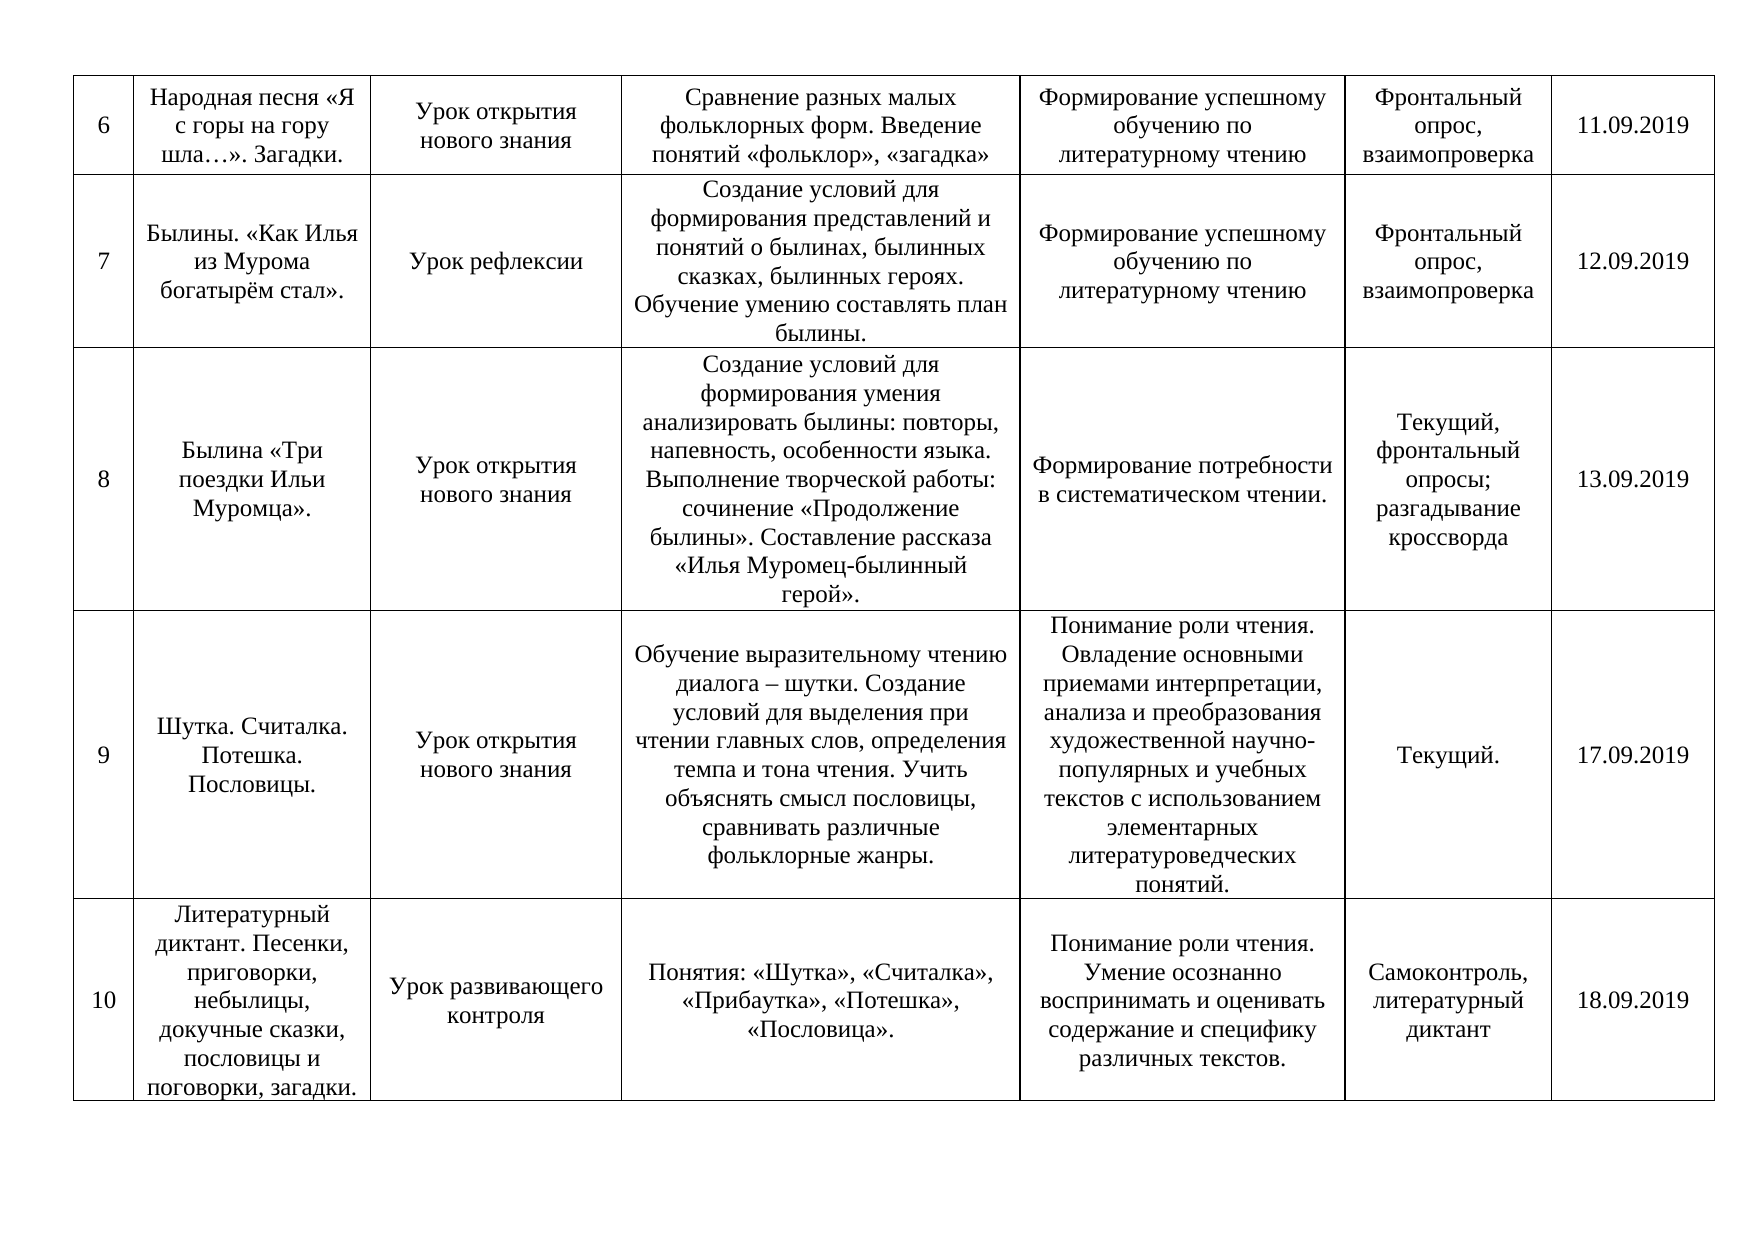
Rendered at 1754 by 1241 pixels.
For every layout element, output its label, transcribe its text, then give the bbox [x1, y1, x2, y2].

table_cell Формирование потребности в систематическом чтении. [1021, 348, 1344, 609]
table_cell Текущий, фронтальный опросы; разгадывание кроссворда [1346, 348, 1551, 609]
table_cell Урок открытия нового знания [371, 76, 621, 173]
table_cell Литературный диктант. Песенки, приговорки, небылицы, докучные сказки, пословицы и поговорки, загадки. [134, 899, 370, 1100]
table_cell Самоконтроль, литературный диктант [1346, 899, 1551, 1100]
table_cell Урок рефлексии [371, 175, 621, 347]
table_cell Народная песня «Я с горы на гору шла…». Загадки. [134, 76, 370, 173]
table_cell 11.09.2019 [1552, 76, 1714, 173]
table_cell 7 [74, 175, 133, 347]
table_cell Былина «Три поездки Ильи Муромца». [134, 348, 370, 609]
table_cell Формирование успешному обучению по литературному чтению [1021, 76, 1344, 173]
table_cell Обучение выразительному чтению диалога – шутки. Создание условий для выделения при чтении главных слов, определения темпа и тона чтения. Учить объяснять смысл пословицы, сравнивать различные фольклорные жанры. [622, 611, 1019, 898]
table_cell Сравнение разных малых фольклорных форм. Введение понятий «фольклор», «загадка» [622, 76, 1019, 173]
table_cell 17.09.2019 [1552, 611, 1714, 898]
table_cell Понимание роли чтения. Овладение основными приемами интерпретации, анализа и преобразования художественной научно-популярных и учебных текстов с использованием элементарных литературоведческих понятий. [1021, 611, 1344, 898]
table_cell 6 [74, 76, 133, 173]
table_cell Создание условий для формирования представлений и понятий о былинах, былинных сказках, былинных героях. Обучение умению составлять план былины. [622, 175, 1019, 347]
table_cell Текущий. [1346, 611, 1551, 898]
table_cell Урок открытия нового знания [371, 348, 621, 609]
table_cell Формирование успешному обучению по литературному чтению [1021, 175, 1344, 347]
table_cell 18.09.2019 [1552, 899, 1714, 1100]
table_cell Создание условий для формирования умения анализировать былины: повторы, напевность, особенности языка. Выполнение творческой работы: сочинение «Продолжение былины». Составление рассказа «Илья Муромец-былинный герой». [622, 348, 1019, 609]
table_cell Былины. «Как Илья из Мурома богатырём стал». [134, 175, 370, 347]
table_cell 9 [74, 611, 133, 898]
table_cell 12.09.2019 [1552, 175, 1714, 347]
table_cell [371, 899, 621, 1100]
table_cell Урок открытия нового знания [371, 611, 621, 898]
table_cell Фронтальный опрос, взаимопроверка [1346, 76, 1551, 173]
table_cell Понимание роли чтения. Умение осознанно воспринимать и оценивать содержание и специфику различных текстов. [1021, 899, 1344, 1100]
table_cell Шутка. Считалка. Потешка. Пословицы. [134, 611, 370, 898]
table_cell Понятия: «Шутка», «Считалка», «Прибаутка», «Потешка», «Пословица». [622, 899, 1019, 1100]
table_cell 13.09.2019 [1552, 348, 1714, 609]
table_cell 10 [74, 899, 133, 1100]
table_cell Фронтальный опрос, взаимопроверка [1346, 175, 1551, 347]
table_cell 8 [74, 348, 133, 609]
